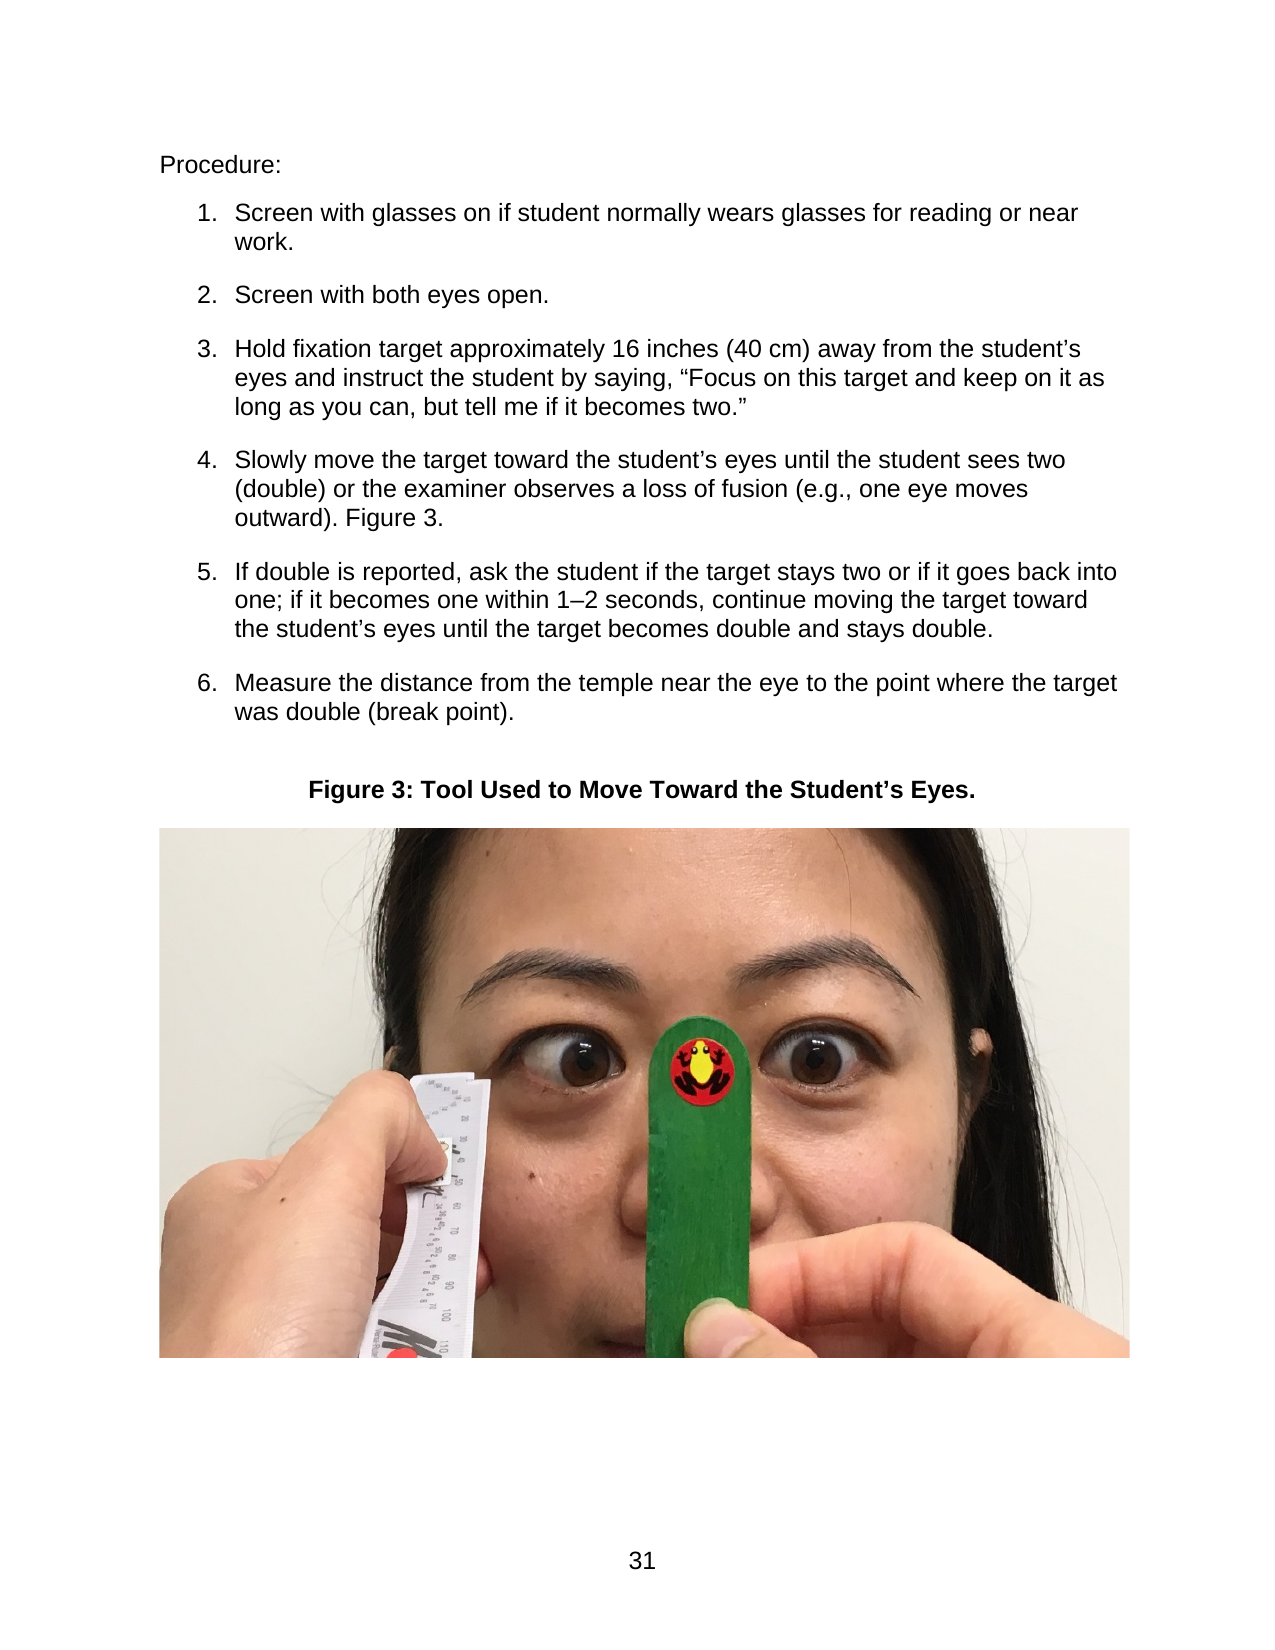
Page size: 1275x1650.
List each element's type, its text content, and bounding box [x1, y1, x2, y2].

list Hold fixation target approximately 16 inches (40 cm) away from the student’s eyes and instruct the student by saying, “Focus on this target and keep on it as long as you can, but tell me if it becomes two.” [197, 334, 1125, 420]
list Screen with glasses on if student normally wears glasses for reading or near work. [197, 198, 1125, 255]
text Procedure: [159, 150, 1125, 179]
subtitle Figure 3: Tool Used to Move Toward the Student’s Eyes. [159, 775, 1125, 804]
picture [159, 828, 1130, 1358]
text 6. Measure the distance from the temple near the eye to the point where the target was double (break point). [197, 668, 1125, 725]
list Screen with both eyes open. [197, 280, 1125, 309]
list Slowly move the target toward the student’s eyes until the student sees two (double) or the examiner observes a loss of fusion (e.g., one eye moves outward). Figure 3. [197, 445, 1125, 531]
list If double is reported, ask the student if the target stays two or if it goes back into one; if it becomes one within 1–2 seconds, continue moving the target toward the student’s eyes until the target becomes double and stays double. [197, 556, 1125, 643]
